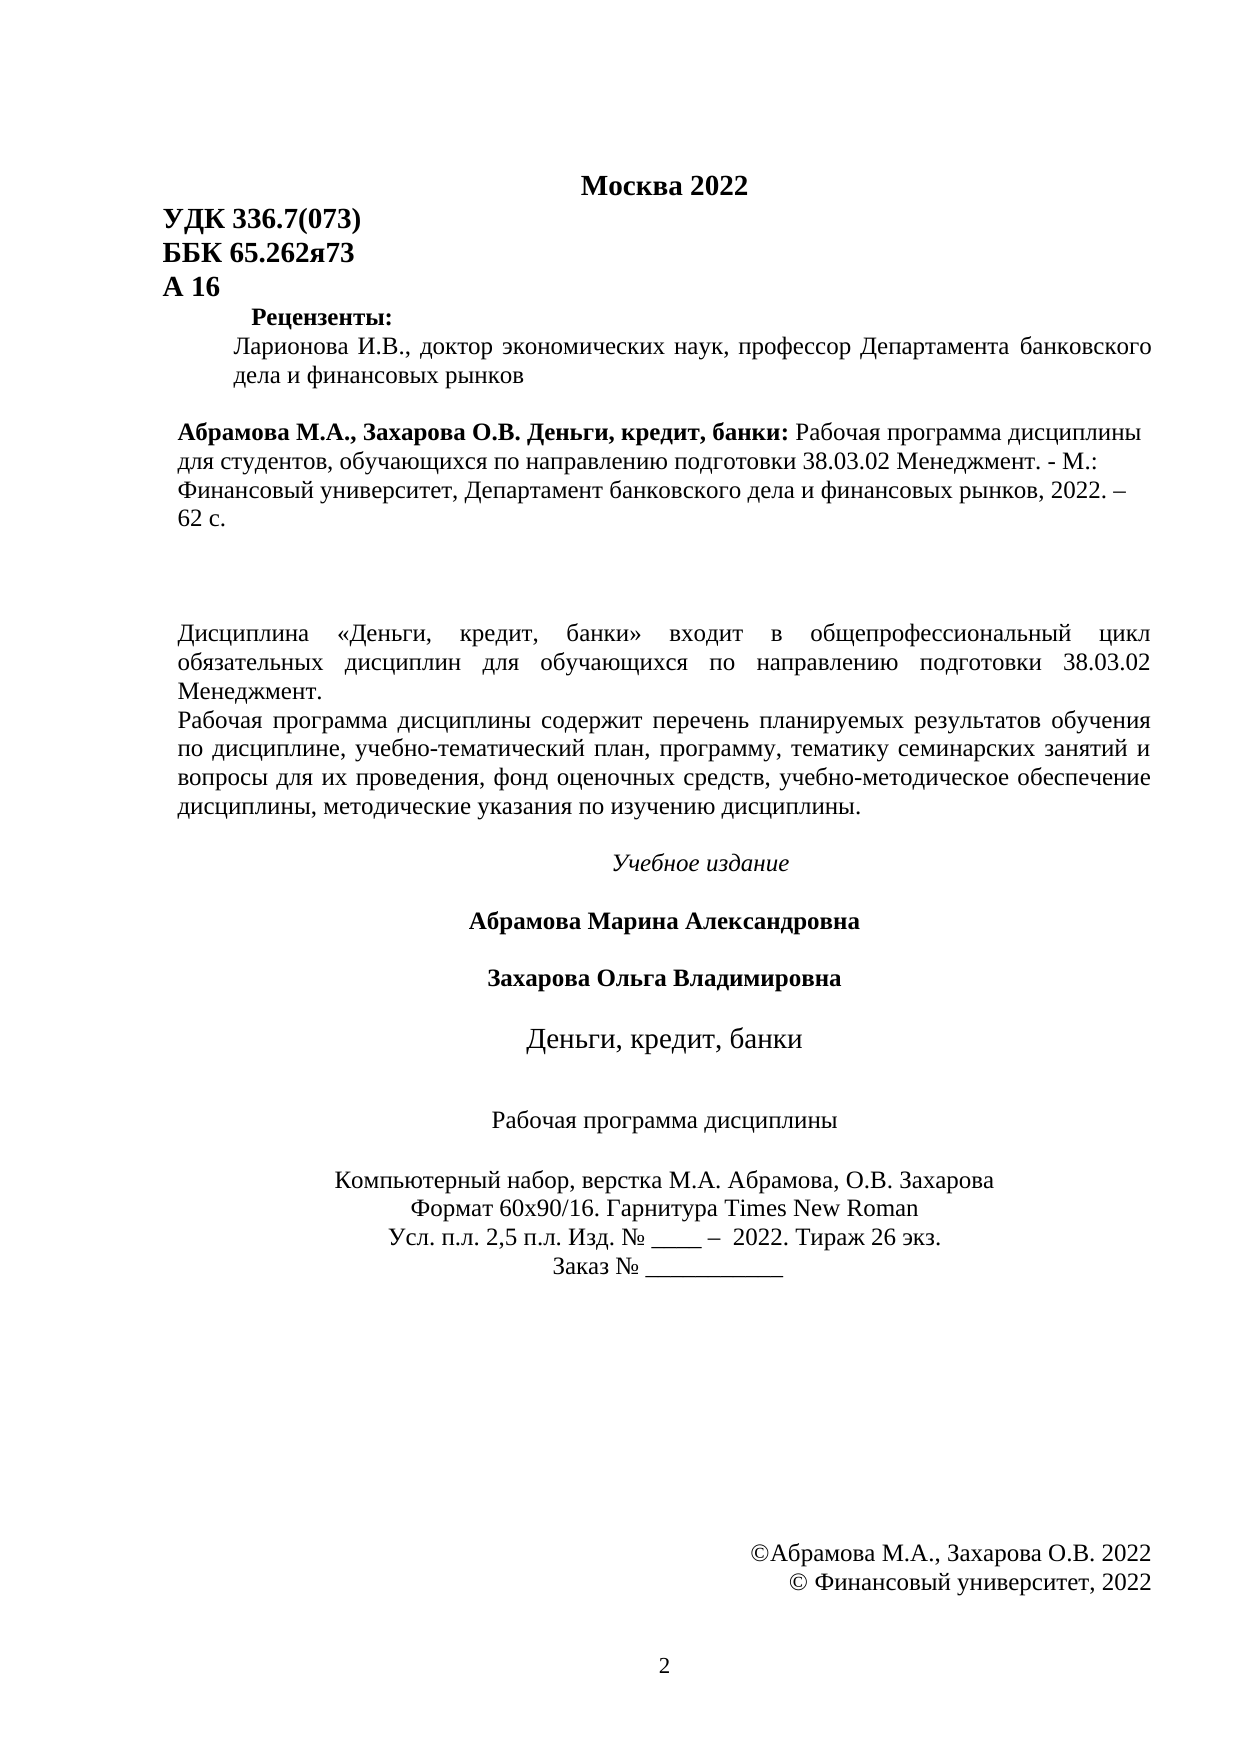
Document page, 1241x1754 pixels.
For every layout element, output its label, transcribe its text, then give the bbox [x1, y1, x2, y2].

text Москва 2022 [177, 168, 1152, 202]
text Абрамова Марина Александровна [177, 906, 1152, 935]
text Заказ № ___________ [177, 1251, 1152, 1280]
text А 16 [162, 269, 1152, 302]
text Формат 60х90/16. Гарнитура Times New Roman [177, 1193, 1152, 1222]
text Ларионова И.В., доктор экономических наук, профессор Департамента банковского дела и финансовых рынков [233, 331, 1152, 388]
text Усл. п.л. 2,5 п.л. Изд. № ____ – 2022. Тираж 26 экз. [177, 1222, 1152, 1251]
text Абрамова М.А., Захарова О.В. 2022 [177, 1538, 1152, 1567]
text Дисциплина «Деньги, кредит, банки» входит в общепрофессиональный цикл обязательных дисциплин для обучающихся по направлению подготовки 38.03.02 Менеджмент. [177, 618, 1152, 705]
text Деньги, кредит, банки [177, 1021, 1152, 1054]
text Захарова Ольга Владимировна [177, 963, 1152, 992]
text ББК 65.262я73 [162, 235, 1152, 269]
text Финансовый университет, 2022 [177, 1567, 1152, 1596]
text Рабочая программа дисциплины [177, 1105, 1152, 1134]
text Рабочая программа дисциплины содержит перечень планируемых результатов обучения по дисциплине, учебно-тематический план, программу, тематику семинарских занятий и вопросы для их проведения, фонд оценочных средств, учебно-методическое обеспечение дисциплины, методические указания по изучению дисциплины. [177, 705, 1152, 820]
subtitle Компьютерный набор, верстка М.А. Абрамова, О.В. Захарова [177, 1165, 1152, 1193]
text Учебное издание [177, 848, 1152, 877]
text УДК 336.7(073) [162, 202, 1152, 235]
text Абрамова М.А., Захарова О.В. Деньги, кредит, банки: Рабочая программа дисциплины для студентов, обучающихся по направлению подготовки 38.03.02 Менеджмент. - М.: Финансовый университет, Департамент банковского дела и финансовых рынков, 2022. – 62 с. [177, 417, 1152, 532]
text Рецензенты: [177, 302, 1152, 331]
